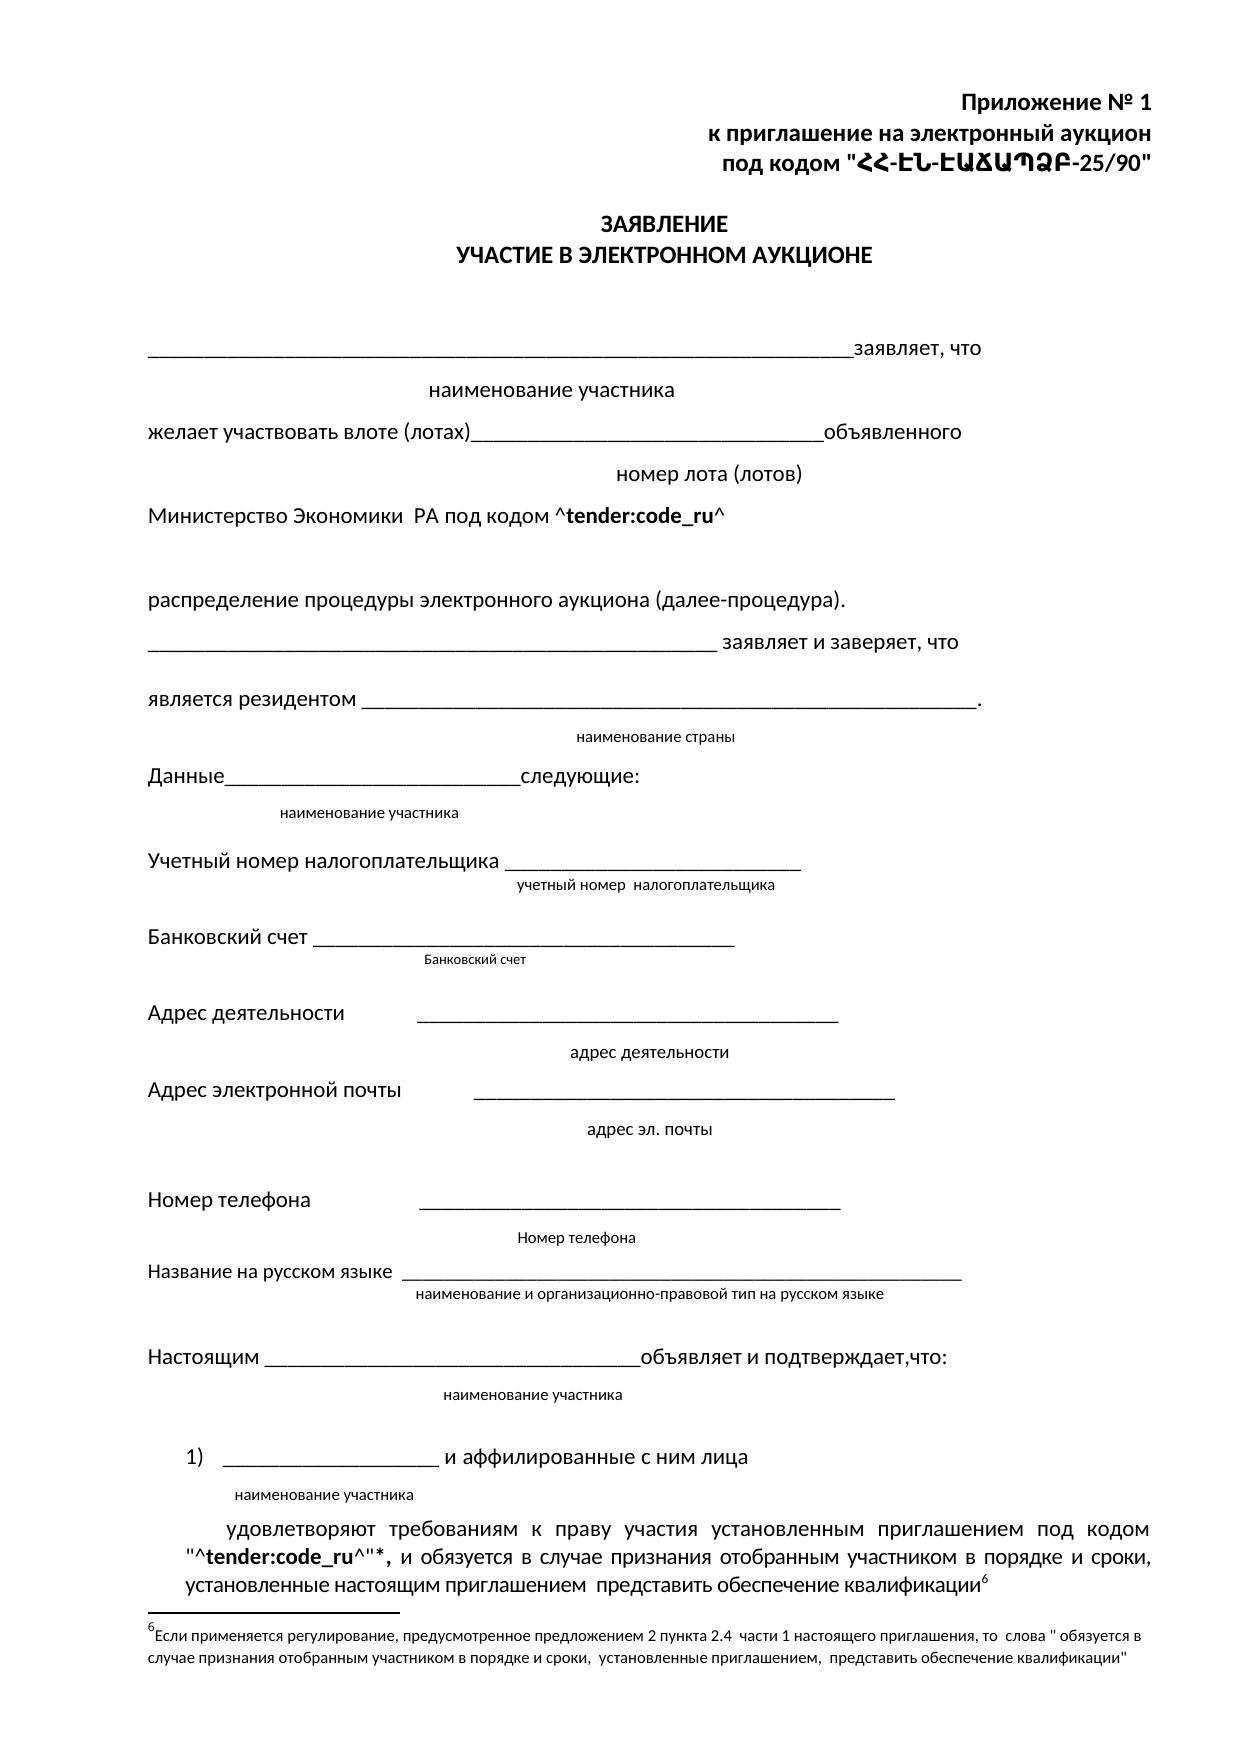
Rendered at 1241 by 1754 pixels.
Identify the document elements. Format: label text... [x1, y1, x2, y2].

text УЧАСТИЕ В ЭЛЕКТРОННОМ АУКЦИОНЕ [177, 239, 1152, 269]
text наименование страны [576, 727, 1152, 747]
text наименование участника [428, 375, 1152, 403]
text Номер телефона _____________________________________ [148, 1186, 1152, 1213]
text Данные__________________________следующие: [148, 761, 1152, 789]
text __________________________________________________ заявляет и заверяет, что [148, 627, 1152, 655]
text под кодом "ՀՀ-ԷՆ-ԷԱՃԱՊՁԲ-25/90" [177, 147, 1152, 178]
text распределение процедуры электронного аукциона (далее-процедура). [148, 585, 1152, 613]
text наименование участника [148, 803, 1152, 823]
text наименование участника [443, 1384, 1152, 1404]
text наименование и организационно-правовой тип на русском языке [148, 1283, 1152, 1304]
text Номер телефона [517, 1227, 1152, 1248]
text номер лота (лотов) [606, 459, 1152, 487]
text адрес эл. почты [148, 1117, 1152, 1140]
text Настоящим _________________________________объявляет и подтверждает,что: [148, 1342, 1152, 1370]
text Учетный номер налогоплательщика __________________________ [148, 846, 1152, 874]
text ______________________________________________________________заявляет, что [148, 333, 1152, 361]
text наименование участника [148, 1484, 1152, 1504]
text ЗАЯВЛЕНИЕ [177, 208, 1152, 239]
text Название на русском языке ______________________________________________________ [148, 1258, 1152, 1283]
text удовлетворяют требованиям к праву участия установленным приглашением под кодом "^tender:code_ru^"*, и обязуется в случае признания отобранным участником в порядке и сроки, установленные настоящим приглашением представить обеспечение квалификации [185, 1514, 1152, 1598]
text к приглашение на электронный аукцион [177, 117, 1152, 147]
text Банковский счет _____________________________________ [148, 922, 1152, 950]
text учетный номер налогоплательщика [148, 874, 1152, 894]
text Адрес электронной почты _____________________________________ [148, 1075, 1152, 1103]
text адрес деятельности [148, 1040, 1152, 1063]
text является резидентом ______________________________________________________. [148, 684, 1152, 713]
text Адрес деятельности _____________________________________ [148, 998, 1152, 1026]
text Приложение № 1 [148, 86, 1152, 117]
text Банковский счет [148, 950, 1152, 968]
text Министерство Экономики РА под кодом ^tender:code_ru^ [148, 501, 1152, 529]
text желает участвовать влоте (лотах)_______________________________объявленного [148, 417, 1152, 445]
list ___________________ и аффилированные с ним лица [185, 1442, 1152, 1470]
